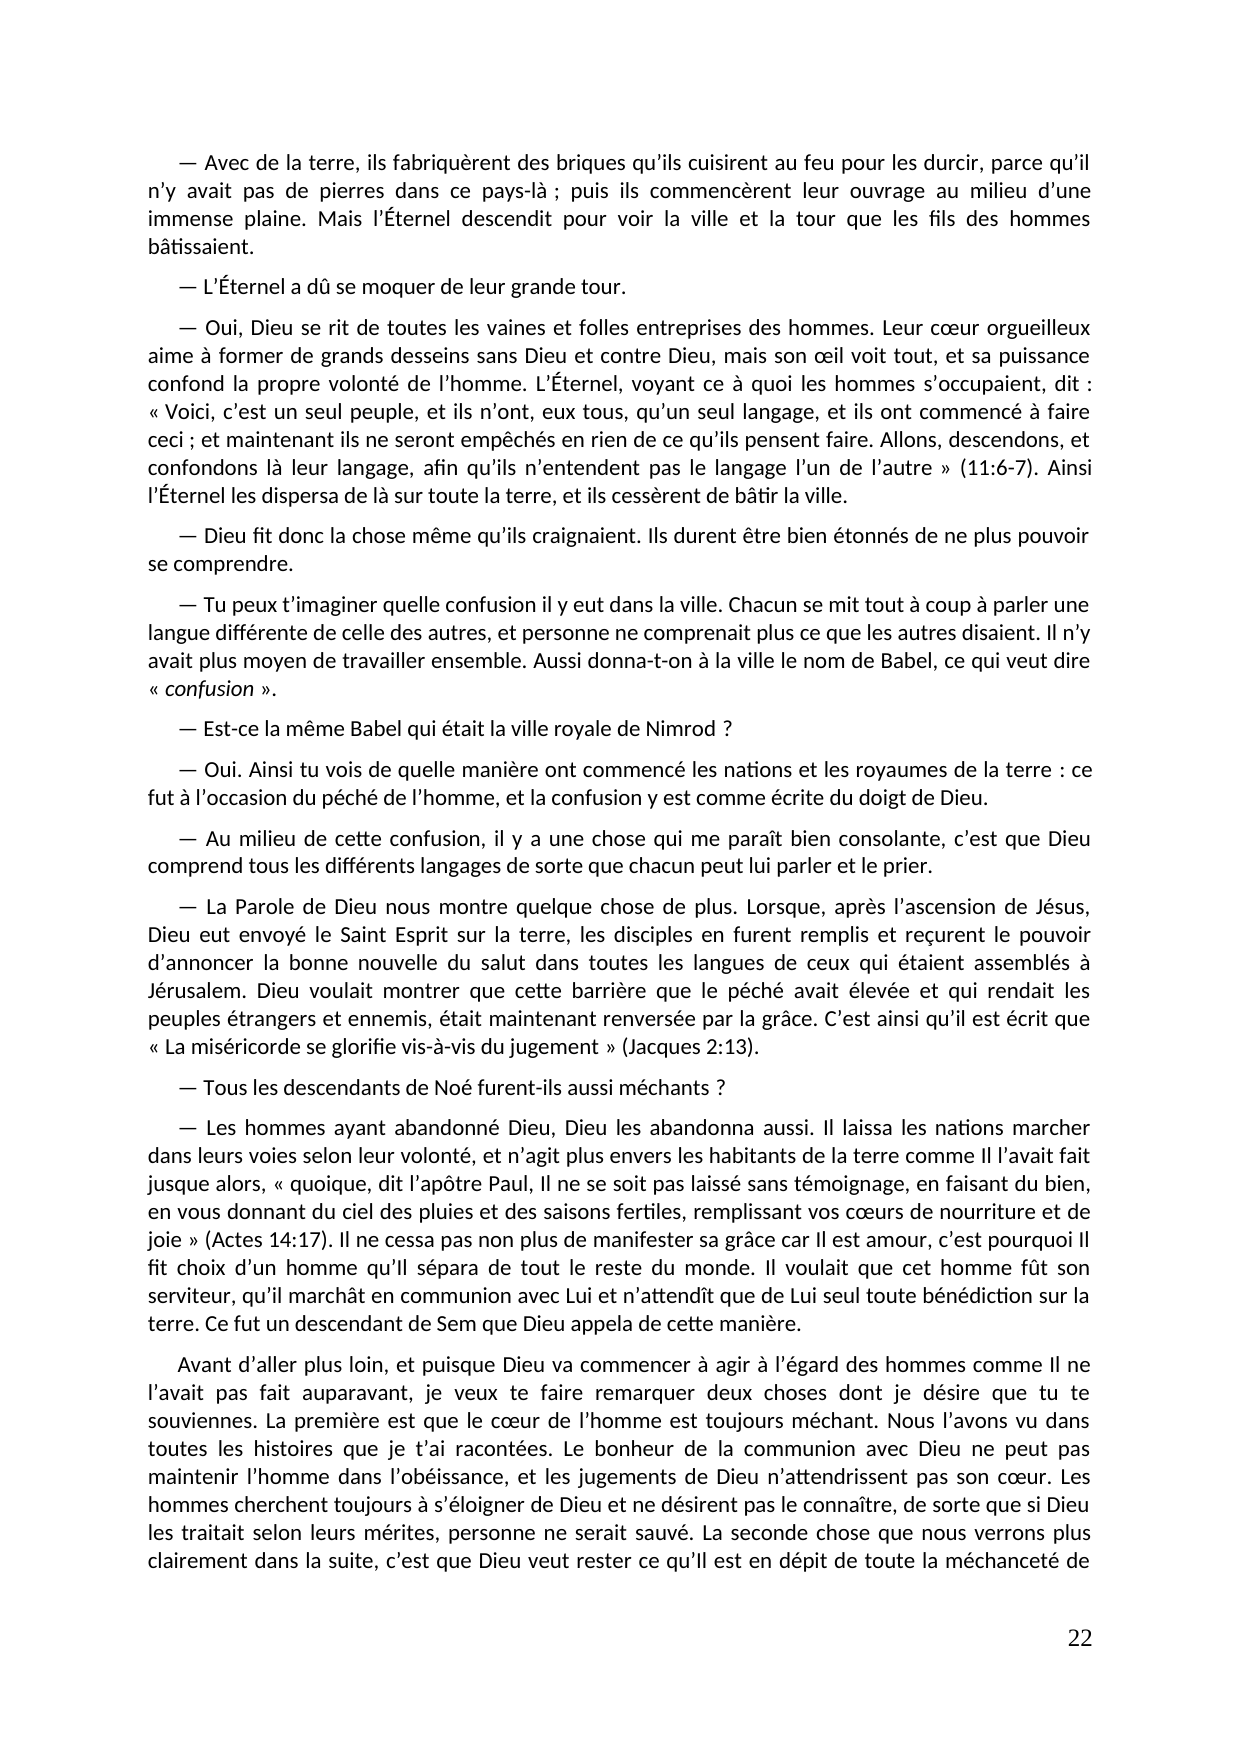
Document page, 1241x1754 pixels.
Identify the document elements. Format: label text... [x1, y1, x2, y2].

text — Tous les descendants de Noé furent-ils aussi méchants ? [148, 1073, 1092, 1101]
text — Les hommes ayant abandonné Dieu, Dieu les abandonna aussi. Il laissa les nations marcher dans leurs voies selon leur volonté, et n’agit plus envers les habitants de la terre comme Il l’avait fait jusque alors, « quoique, dit l’apôtre Paul, Il ne se soit pas laissé sans témoignage, en faisant du bien, en vous donnant du ciel des pluies et des saisons fertiles, remplissant vos cœurs de nourriture et de joie » (Actes 14:17). Il ne cessa pas non plus de manifester sa grâce car Il est amour, c’est pourquoi Il fit choix d’un homme qu’Il sépara de tout le reste du monde. Il voulait que cet homme fût son serviteur, qu’il marchât en communion avec Lui et n’attendît que de Lui seul toute bénédiction sur la terre. Ce fut un descendant de Sem que Dieu appela de cette manière. [148, 1113, 1092, 1337]
text — Dieu fit donc la chose même qu’ils craignaient. Ils durent être bien étonnés de ne plus pouvoir se comprendre. [148, 521, 1092, 577]
text — Tu peux t’imaginer quelle confusion il y eut dans la ville. Chacun se mit tout à coup à parler une langue différente de celle des autres, et personne ne comprenait plus ce que les autres disaient. Il n’y avait plus moyen de travailler ensemble. Aussi donna-t-on à la ville le nom de Babel, ce qui veut dire « confusion ». [148, 590, 1092, 702]
text — Au milieu de cette confusion, il y a une chose qui me paraît bien consolante, c’est que Dieu comprend tous les différents langages de sorte que chacun peut lui parler et le prier. [148, 824, 1092, 880]
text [148, 1350, 1092, 1574]
text — Est-ce la même Babel qui était la ville royale de Nimrod ? [148, 714, 1092, 743]
text — L’Éternel a dû se moquer de leur grande tour. [148, 272, 1092, 300]
text — Avec de la terre, ils fabriquèrent des briques qu’ils cuisirent au feu pour les durcir, parce qu’il n’y avait pas de pierres dans ce pays-là ; puis ils commencèrent leur ouvrage au milieu d’une immense plaine. Mais l’Éternel descendit pour voir la ville et la tour que les fils des hommes bâtissaient. [148, 148, 1092, 260]
text — La Parole de Dieu nous montre quelque chose de plus. Lorsque, après l’ascension de Jésus, Dieu eut envoyé le Saint Esprit sur la terre, les disciples en furent remplis et reçurent le pouvoir d’annoncer la bonne nouvelle du salut dans toutes les langues de ceux qui étaient assemblés à Jérusalem. Dieu voulait montrer que cette barrière que le péché avait élevée et qui rendait les peuples étrangers et ennemis, était maintenant renversée par la grâce. C’est ainsi qu’il est écrit que « La miséricorde se glorifie vis-à-vis du jugement » (Jacques 2:13). [148, 892, 1092, 1060]
text — Oui, Dieu se rit de toutes les vaines et folles entreprises des hommes. Leur cœur orgueilleux aime à former de grands desseins sans Dieu et contre Dieu, mais son œil voit tout, et sa puissance confond la propre volonté de l’homme. L’Éternel, voyant ce à quoi les hommes s’occupaient, dit : « Voici, c’est un seul peuple, et ils n’ont, eux tous, qu’un seul langage, et ils ont commencé à faire ceci ; et maintenant ils ne seront empêchés en rien de ce qu’ils pensent faire. Allons, descendons, et confondons là leur langage, afin qu’ils n’entendent pas le langage l’un de l’autre » (11:6-7). Ainsi l’Éternel les dispersa de là sur toute la terre, et ils cessèrent de bâtir la ville. [148, 313, 1092, 509]
text — Oui. Ainsi tu vois de quelle manière ont commencé les nations et les royaumes de la terre : ce fut à l’occasion du péché de l’homme, et la confusion y est comme écrite du doigt de Dieu. [148, 755, 1092, 811]
